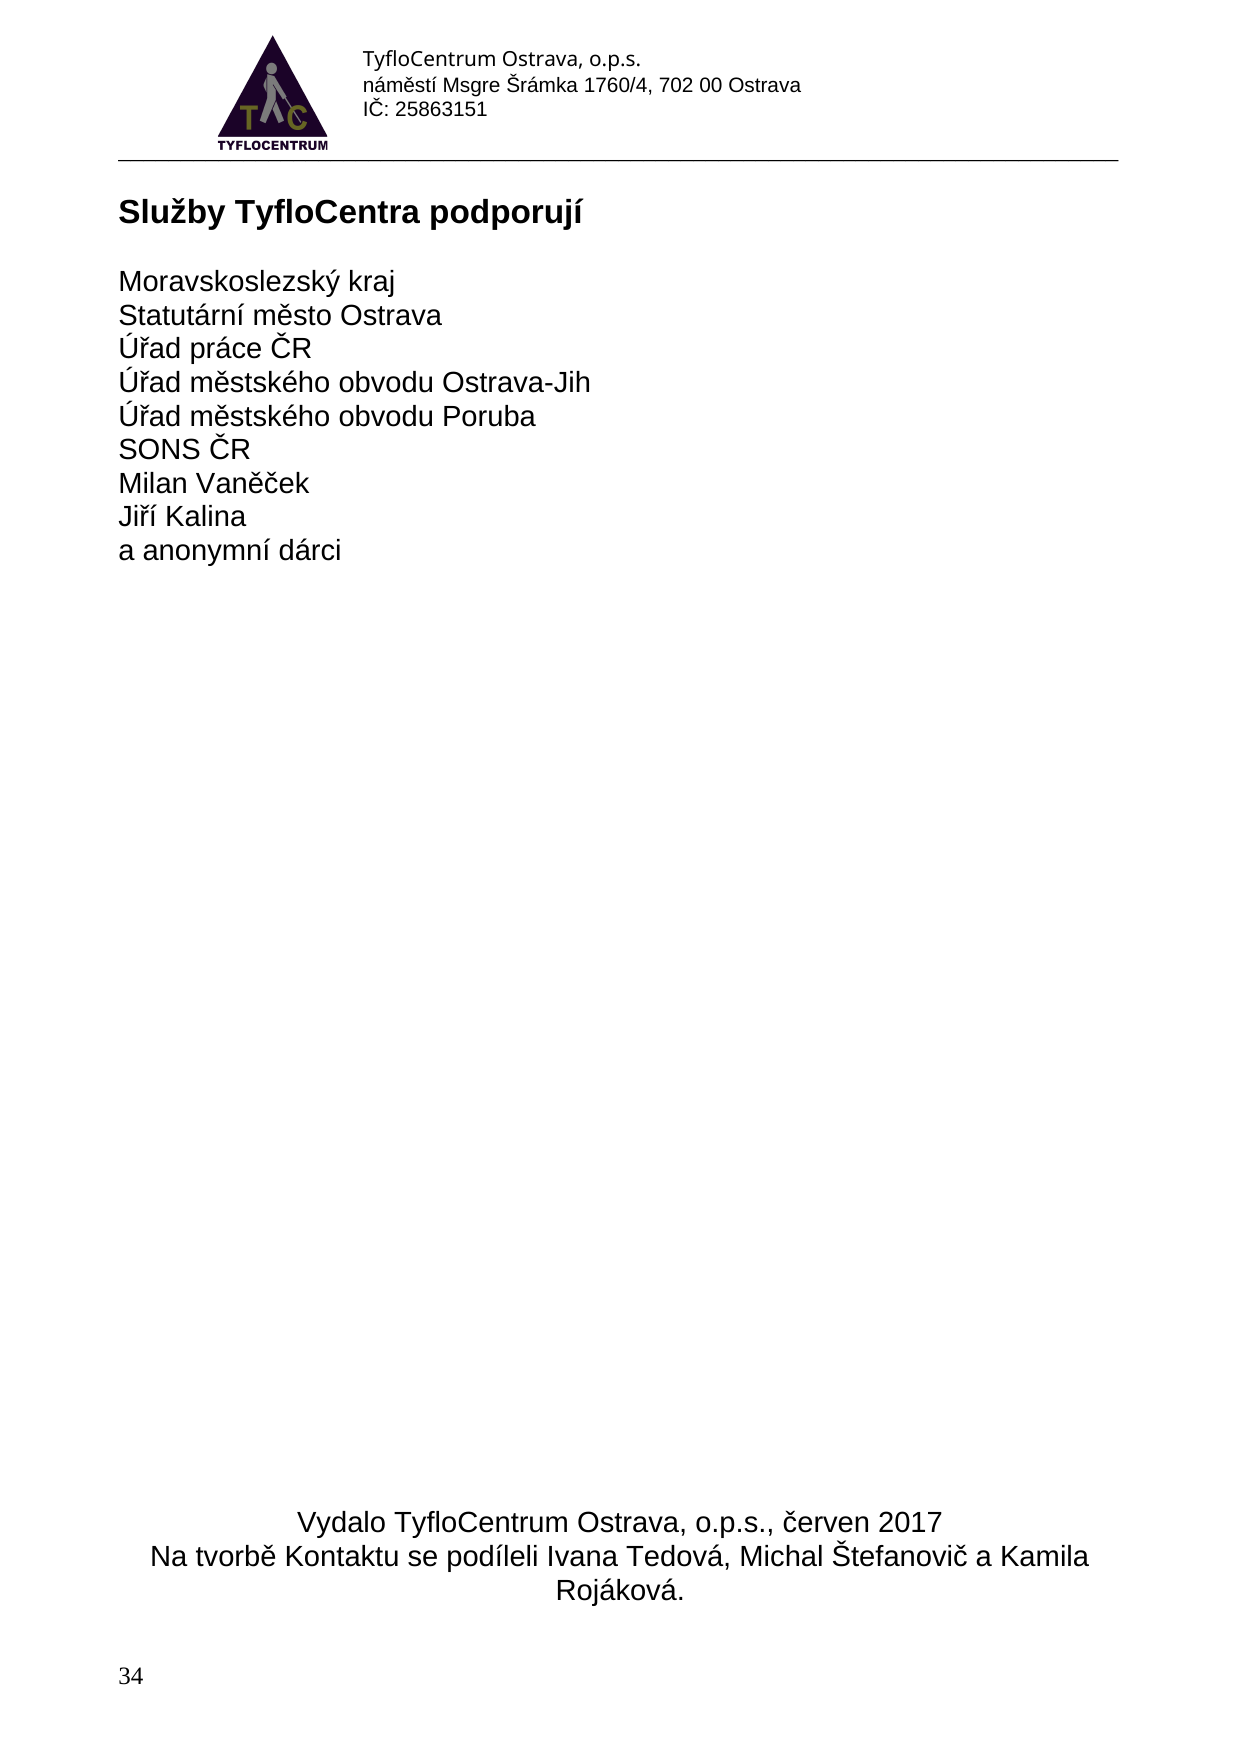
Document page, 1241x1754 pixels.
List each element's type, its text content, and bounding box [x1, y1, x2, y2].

text Jiří Kalina [118, 499, 1122, 533]
text Na tvorbě Kontaktu se podíleli Ivana Tedová, Michal Štefanovič a Kamila Rojáková. [118, 1539, 1122, 1606]
text Vydalo TyfloCentrum Ostrava, o.p.s., červen 2017 [118, 1506, 1122, 1539]
text Úřad práce ČR [118, 332, 1122, 365]
text Služby TyfloCentra podporují [118, 192, 1122, 231]
text a anonymní dárci [118, 533, 1122, 600]
text Moravskoslezský kraj [118, 264, 1122, 298]
text SONS ČR [118, 432, 1122, 466]
text Úřad městského obvodu Poruba [118, 399, 1122, 432]
text Úřad městského obvodu Ostrava-Jih [118, 365, 1122, 399]
text Statutární město Ostrava [118, 298, 1122, 332]
text Milan Vaněček [118, 466, 1122, 499]
